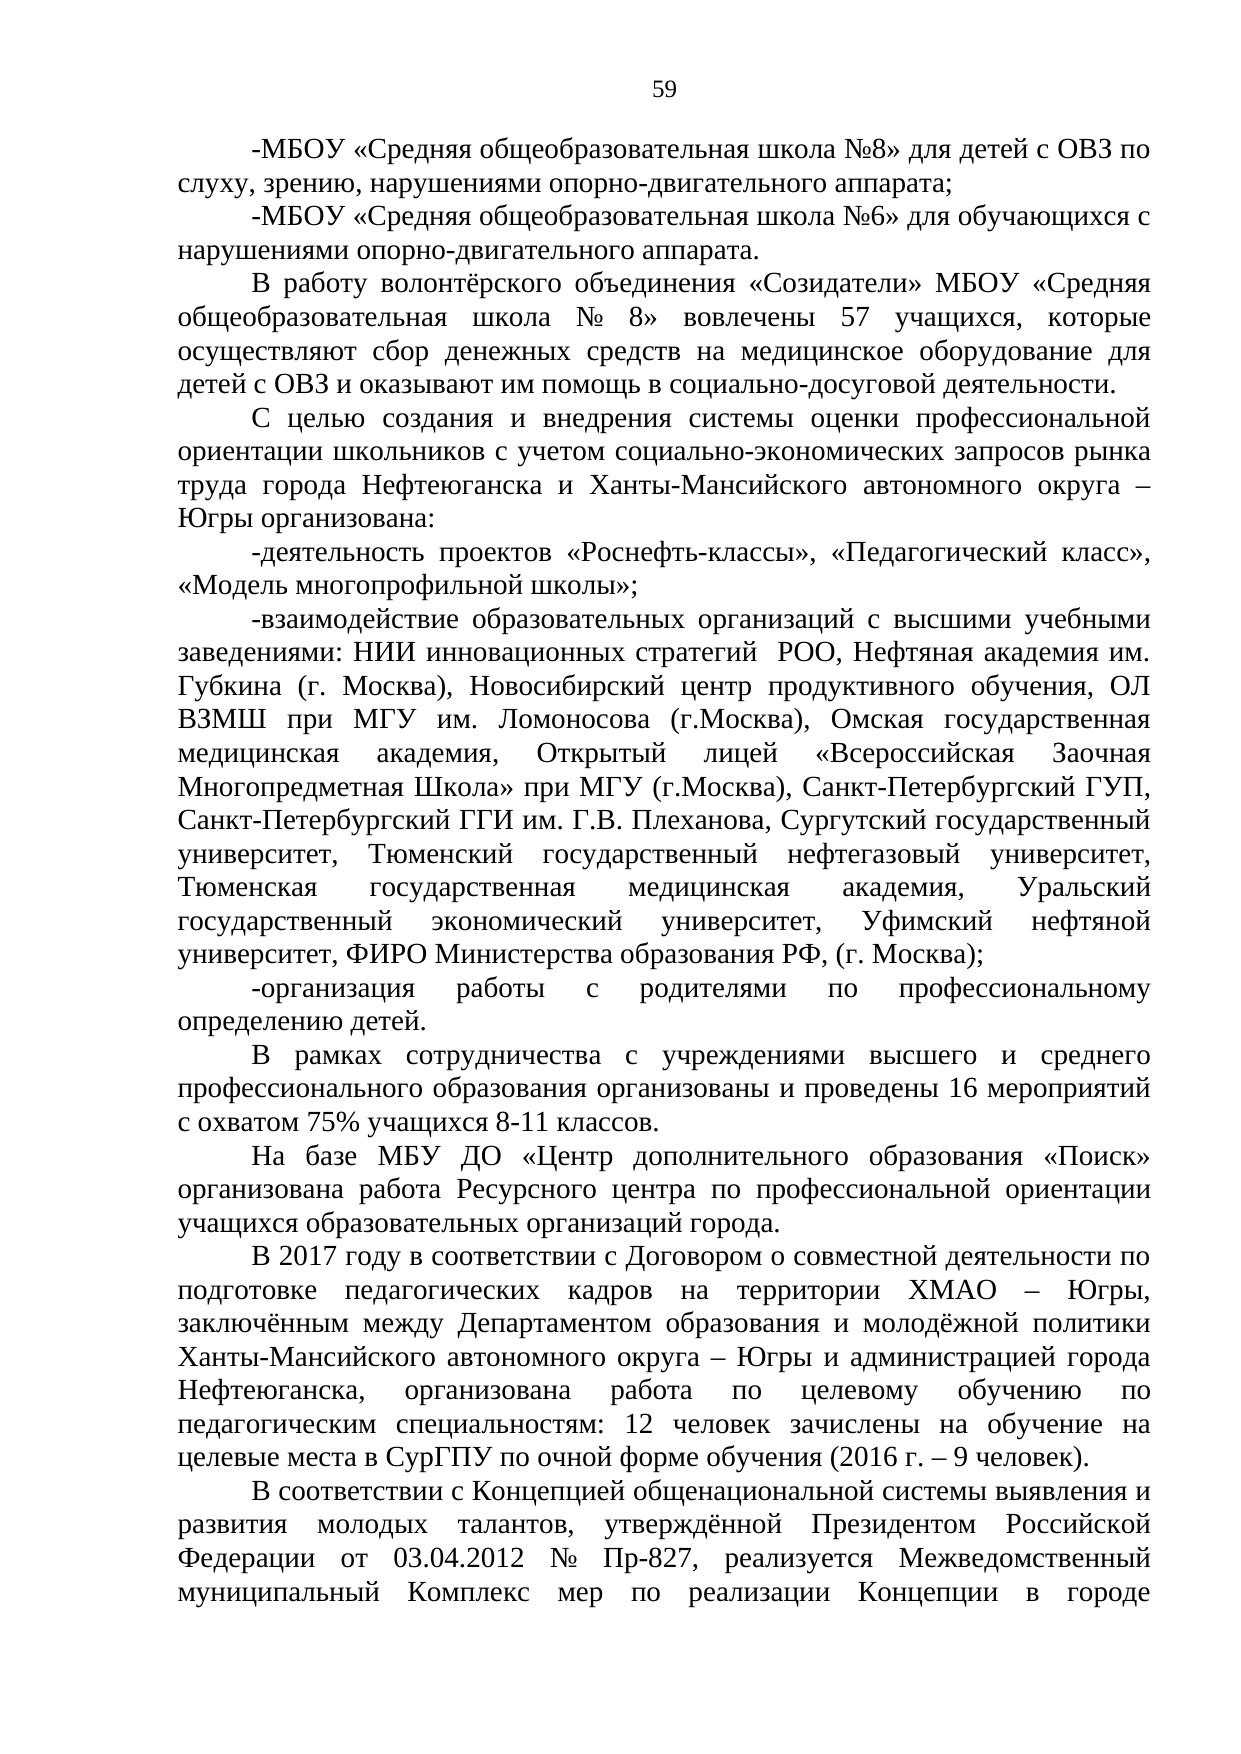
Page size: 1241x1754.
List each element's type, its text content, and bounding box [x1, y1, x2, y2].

text -МБОУ «Средняя общеобразовательная школа №6» для обучающихся с нарушениями опорно-двигательного аппарата. [177, 198, 1152, 266]
text -МБОУ «Средняя общеобразовательная школа №8» для детей с ОВЗ по слуху, зрению, нарушениями опорно-двигательного аппарата; [177, 131, 1152, 198]
text С целью создания и внедрения системы оценки профессиональной ориентации школьников с учетом социально-экономических запросов рынка труда города Нефтеюганска и Ханты-Мансийского автономного округа – Югры организована: [177, 400, 1152, 534]
text -взаимодействие образовательных организаций с высшими учебными заведениями: НИИ инновационных стратегий РОО, Нефтяная академия им. Губкина (г. Москва), Новосибирский центр продуктивного обучения, ОЛ ВЗМШ при МГУ им. Ломоносова (г.Москва), Омская государственная медицинская академия, Открытый лицей «Всероссийская Заочная Многопредметная Школа» при МГУ (г.Москва), Санкт-Петербургский ГУП, Санкт-Петербургский ГГИ им. Г.В. Плеханова, Сургутский государственный университет, Тюменский государственный нефтегазовый университет, Тюменская государственная медицинская академия, Уральский государственный экономический университет, Уфимский нефтяной университет, ФИРО Министерства образования РФ, (г. Москва); [177, 601, 1152, 970]
text В работу волонтёрского объединения «Созидатели» МБОУ «Средняя общеобразовательная школа № 8» вовлечены 57 учащихся, которые осуществляют сбор денежных средств на медицинское оборудование для детей с ОВЗ и оказывают им помощь в социально-досуговой деятельности. [177, 266, 1152, 400]
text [177, 1473, 1152, 1607]
text В 2017 году в соответствии с Договором о совместной деятельности по подготовке педагогических кадров на территории ХМАО – Югры, заключённым между Департаментом образования и молодёжной политики Ханты-Мансийского автономного округа – Югры и администрацией города Нефтеюганска, организована работа по целевому обучению по педагогическим специальностям: 12 человек зачислены на обучение на целевые места в СурГПУ по очной форме обучения (2016 г. – 9 человек). [177, 1238, 1152, 1473]
text -деятельность проектов «Роснефть-классы», «Педагогический класс», «Модель многопрофильной школы»; [177, 534, 1152, 601]
text На базе МБУ ДО «Центр дополнительного образования «Поиск» организована работа Ресурсного центра по профессиональной ориентации учащихся образовательных организаций города. [177, 1138, 1152, 1238]
text В рамках сотрудничества с учреждениями высшего и среднего профессионального образования организованы и проведены 16 мероприятий с охватом 75% учащихся 8-11 классов. [177, 1037, 1152, 1138]
text -организация работы с родителями по профессиональному определению детей. [177, 970, 1152, 1037]
